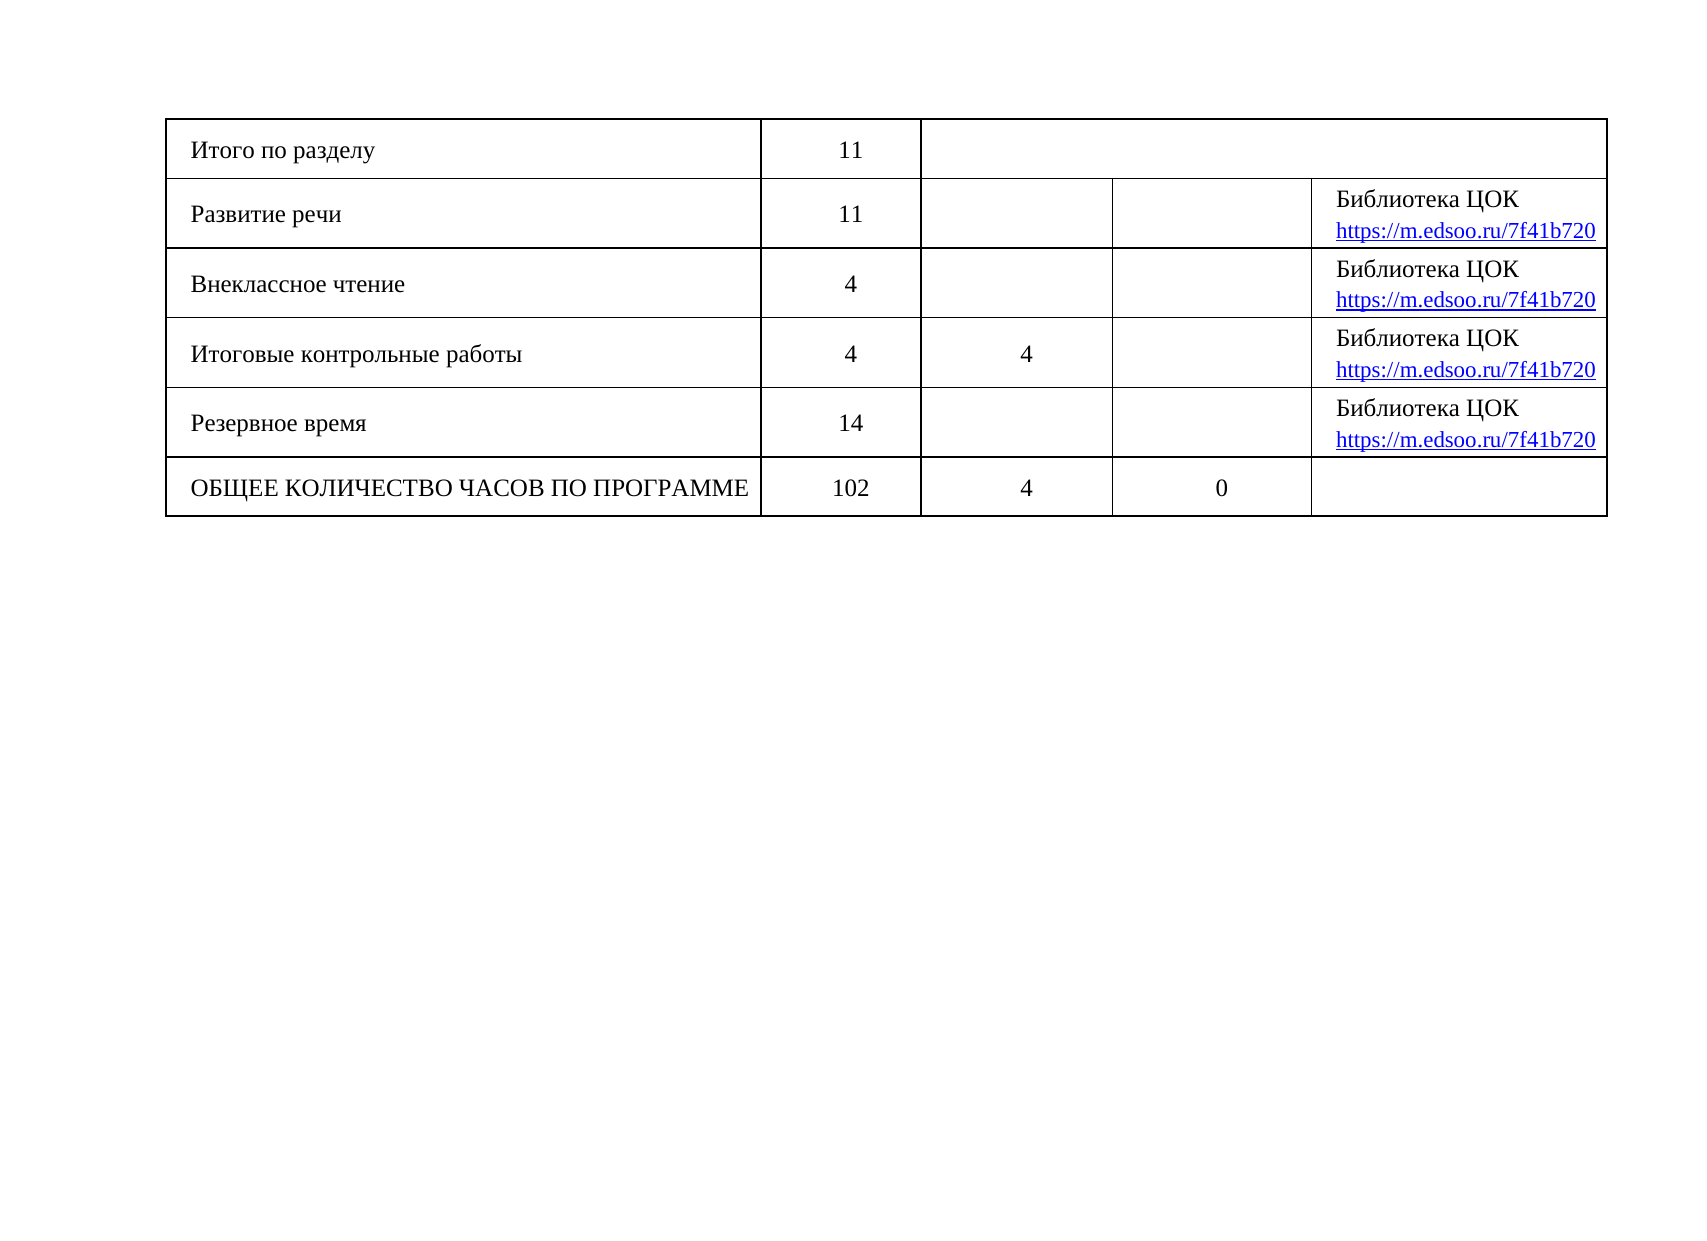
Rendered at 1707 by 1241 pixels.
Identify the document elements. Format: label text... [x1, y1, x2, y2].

table_cell 0 [1113, 458, 1311, 515]
table_cell 11 [762, 120, 920, 178]
table_cell [1113, 318, 1311, 386]
table_cell Итоговые контрольные работы [167, 318, 760, 386]
table_cell [1113, 179, 1311, 247]
table_cell [1113, 249, 1311, 317]
table_cell [922, 179, 1112, 247]
table_cell [922, 388, 1112, 456]
table_cell 4 [922, 318, 1112, 386]
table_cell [1312, 318, 1606, 386]
table_cell 4 [762, 249, 920, 317]
table_cell 14 [762, 388, 920, 456]
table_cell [1312, 179, 1606, 247]
table_cell [1113, 388, 1311, 456]
table_cell [1312, 458, 1606, 515]
table_cell [922, 249, 1112, 317]
table_cell Развитие речи [167, 179, 760, 247]
table_cell 11 [762, 179, 920, 247]
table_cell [1312, 249, 1606, 317]
table_cell Резервное время [167, 388, 760, 456]
table_cell Итого по разделу [167, 120, 760, 178]
table_cell ОБЩЕЕ КОЛИЧЕСТВО ЧАСОВ ПО ПРОГРАММЕ [167, 458, 760, 515]
table_cell [922, 120, 1606, 178]
table_cell 102 [762, 458, 920, 515]
table_cell 4 [922, 458, 1112, 515]
table_cell Библиотека ЦОК https://m.edsoo.ru/7f41b720 [1312, 388, 1606, 456]
table_cell Внеклассное чтение [167, 249, 760, 317]
table_cell 4 [762, 318, 920, 386]
